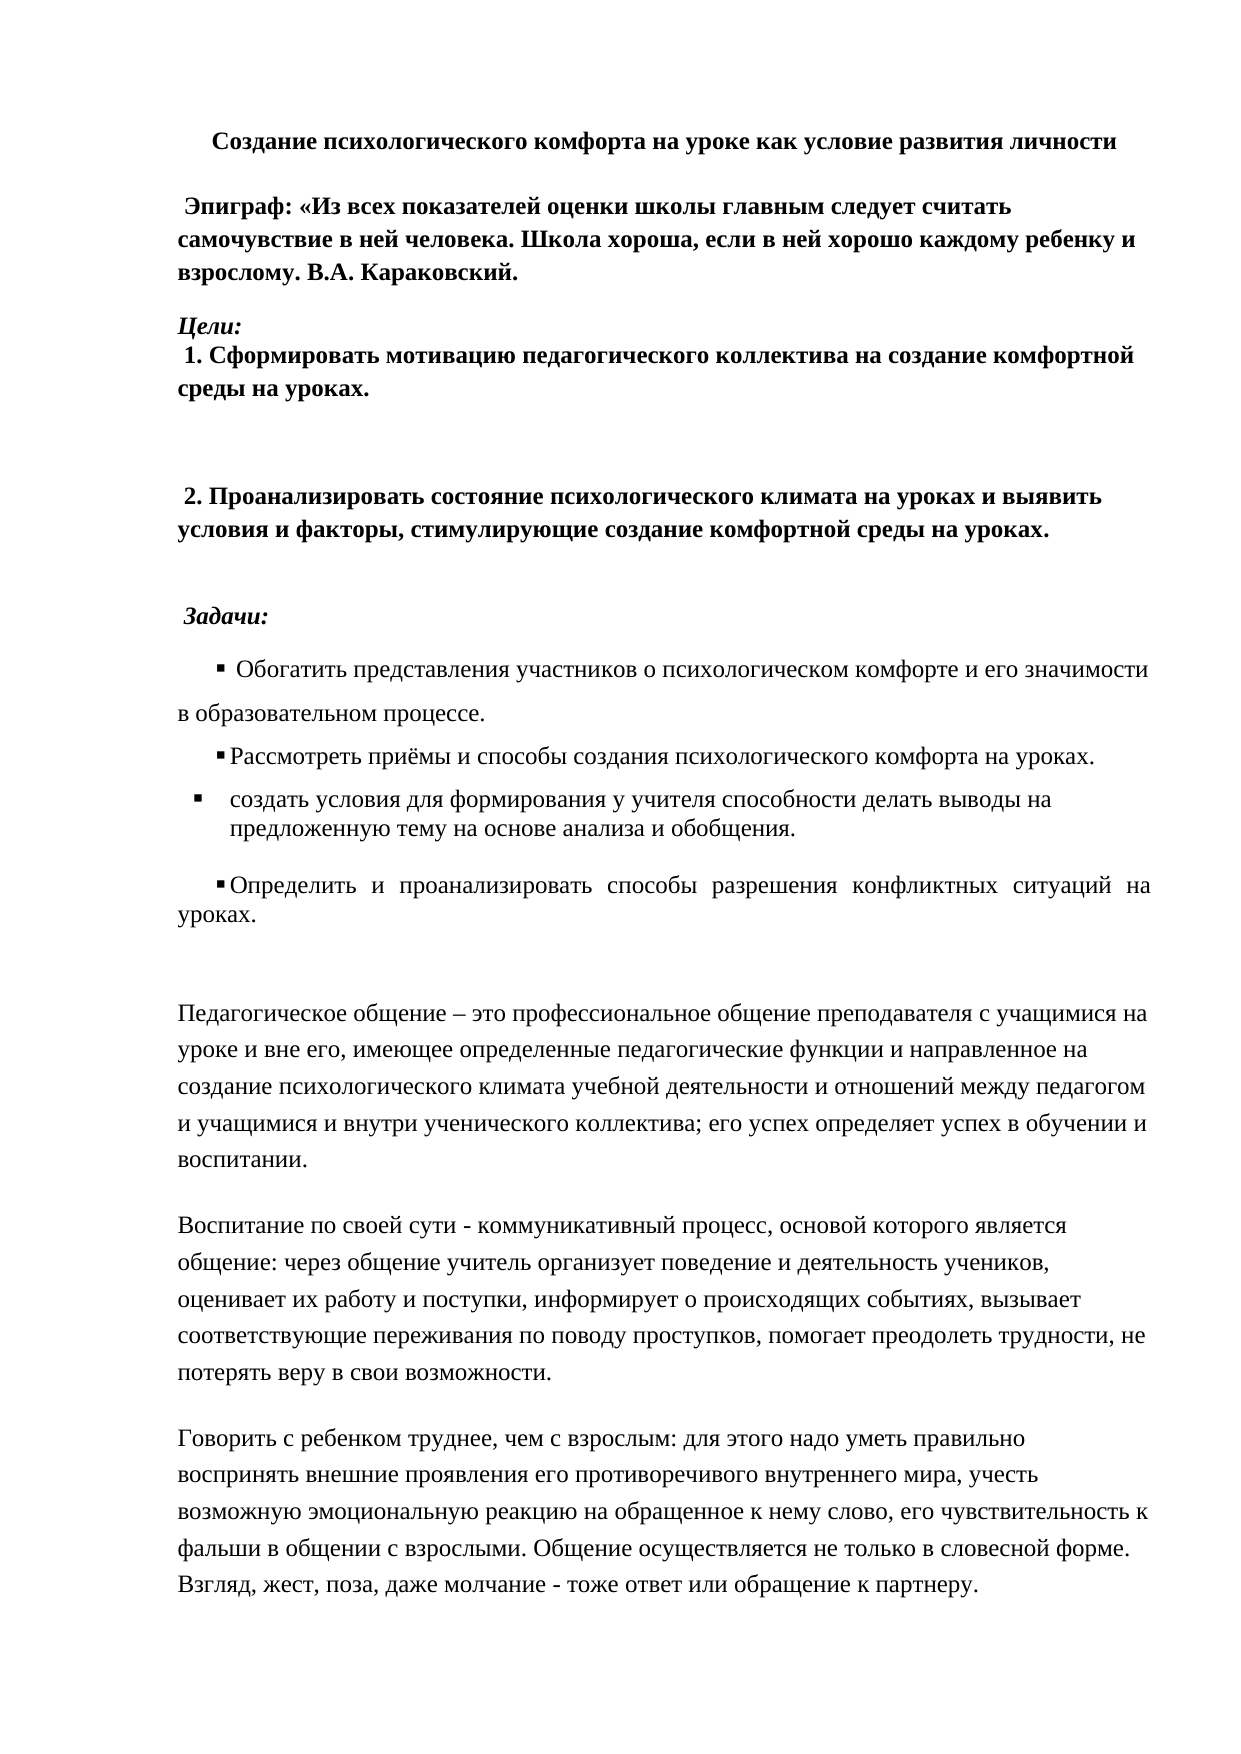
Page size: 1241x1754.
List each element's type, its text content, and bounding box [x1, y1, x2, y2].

text 1. Сформировать мотивацию педагогического коллектива на создание комфортной среды на уроках. [177, 340, 1152, 402]
subtitle Цели: [177, 311, 1152, 340]
text 2. Проанализировать состояние психологического климата на уроках и выявить условия и факторы, стимулирующие создание комфортной среды на уроках. [177, 481, 1152, 543]
list Определить и проанализировать способы разрешения конфликтных ситуаций на уроках. [177, 870, 1152, 928]
list Обогатить представления участников о психологическом комфорте и его значимости в образовательном процессе. [177, 654, 1152, 726]
text Воспитание по своей сути - коммуникативный процесс, основой которого является общение: через общение учитель организует поведение и деятельность учеников, оценивает их работу и поступки, информирует о происходящих событиях, вызывает соответствующие переживания по поводу проступков, помогает преодолеть трудности, не потерять веру в свои возможности. [177, 1202, 1152, 1386]
text Педагогическое общение – это профессиональное общение преподавателя с учащимися на уроке и вне его, имеющее определенные педагогические функции и направленное на создание психологического климата учебной деятельности и отношений между педагогом и учащимися и внутри ученического коллектива; его успех определяет успех в обучении и воспитании. [177, 990, 1152, 1173]
text Эпиграф: «Из всех показателей оценки школы главным следует считать самочувствие в ней человека. Школа хороша, если в ней хорошо каждому ребенку и взрослому. В.А. Караковский. [177, 191, 1152, 286]
text Создание психологического комфорта на уроке как условие развития личности [177, 118, 1152, 155]
text Задачи: [177, 568, 1152, 629]
list создать условия для формирования у учителя способности делать выводы на предложенную тему на основе анализа и обобщения. [192, 784, 1152, 870]
list Рассмотреть приёмы и способы создания психологического комфорта на уроках. [177, 741, 1152, 769]
text Говорить с ребенком труднее, чем с взрослым: для этого надо уметь правильно воспринять внешние проявления его противоречивого внутреннего мира, учесть возможную эмоциональную реакцию на обращенное к нему слово, его чувствительность к фальши в общении с взрослыми. Общение осуществляется не только в словесной форме. Взгляд, жест, поза, даже молчание - тоже ответ или обращение к партнеру. [177, 1415, 1152, 1598]
